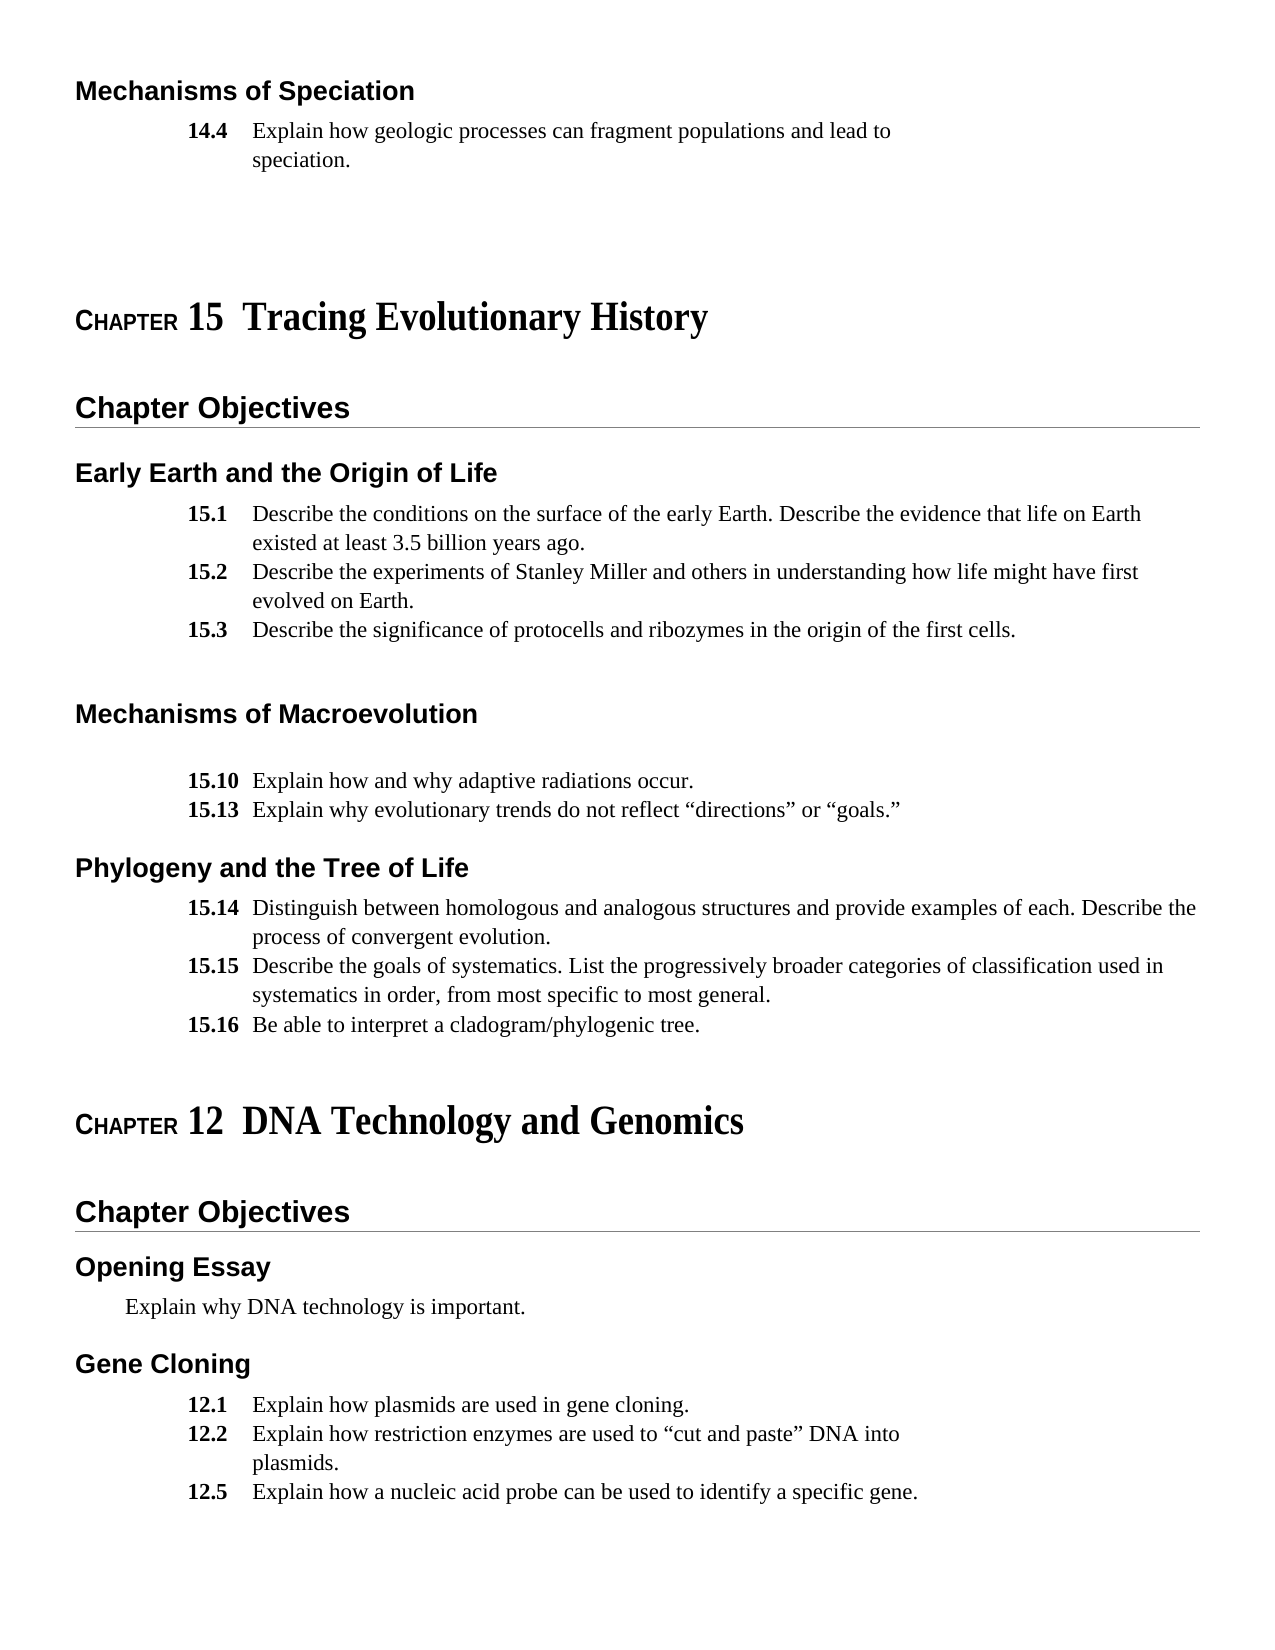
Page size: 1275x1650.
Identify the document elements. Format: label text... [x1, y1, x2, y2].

text Mechanisms of Macroevolution [75, 698, 1200, 729]
text 15.15 Describe the goals of systematics. List the progressively broader categories of classification used in systematics in order, from most specific to most general. [125, 949, 1200, 1008]
text Opening Essay [75, 1251, 1200, 1282]
text Phylogeny and the Tree of Life [75, 852, 1200, 883]
text Early Earth and the Origin of Life [75, 457, 1200, 488]
text Chapter 15 Tracing Evolutionary History [75, 292, 1200, 339]
text 12.5 Explain how a nucleic acid probe can be used to identify a specific gene. [125, 1476, 1200, 1505]
text 12.1 Explain how plasmids are used in gene cloning. [125, 1388, 1200, 1417]
text 12.2 Explain how restriction enzymes are used to “cut and paste” DNA into plasmids. [125, 1417, 1200, 1476]
text 15.3 Describe the significance of protocells and ribozymes in the origin of the first cells. [125, 613, 1200, 643]
text Chapter 12 DNA Technology and Genomics [75, 1095, 1200, 1143]
text 15.16 Be able to interpret a cladogram/phylogenic tree. [125, 1008, 1200, 1037]
text 15.13 Explain why evolutionary trends do not reflect “directions” or “goals.” [125, 793, 1200, 822]
text Explain why DNA technology is important. [125, 1290, 1200, 1319]
text 15.2 Describe the experiments of Stanley Miller and others in understanding how life might have first evolved on Earth. [125, 555, 1200, 613]
text Mechanisms of Speciation [75, 75, 1200, 106]
text 15.1 Describe the conditions on the surface of the early Earth. Describe the evidence that life on Earth existed at least 3.5 billion years ago. [125, 497, 1200, 555]
text 15.14 Distinguish between homologous and analogous structures and provide examples of each. Describe the process of convergent evolution. [125, 891, 1200, 949]
text Chapter Objectives [75, 389, 1200, 427]
text Chapter Objectives [75, 1193, 1200, 1231]
text 14.4 Explain how geologic processes can fragment populations and lead to speciation. [125, 114, 1200, 173]
text Gene Cloning [75, 1348, 1200, 1380]
text 15.10 Explain how and why adaptive radiations occur. [125, 764, 1200, 793]
